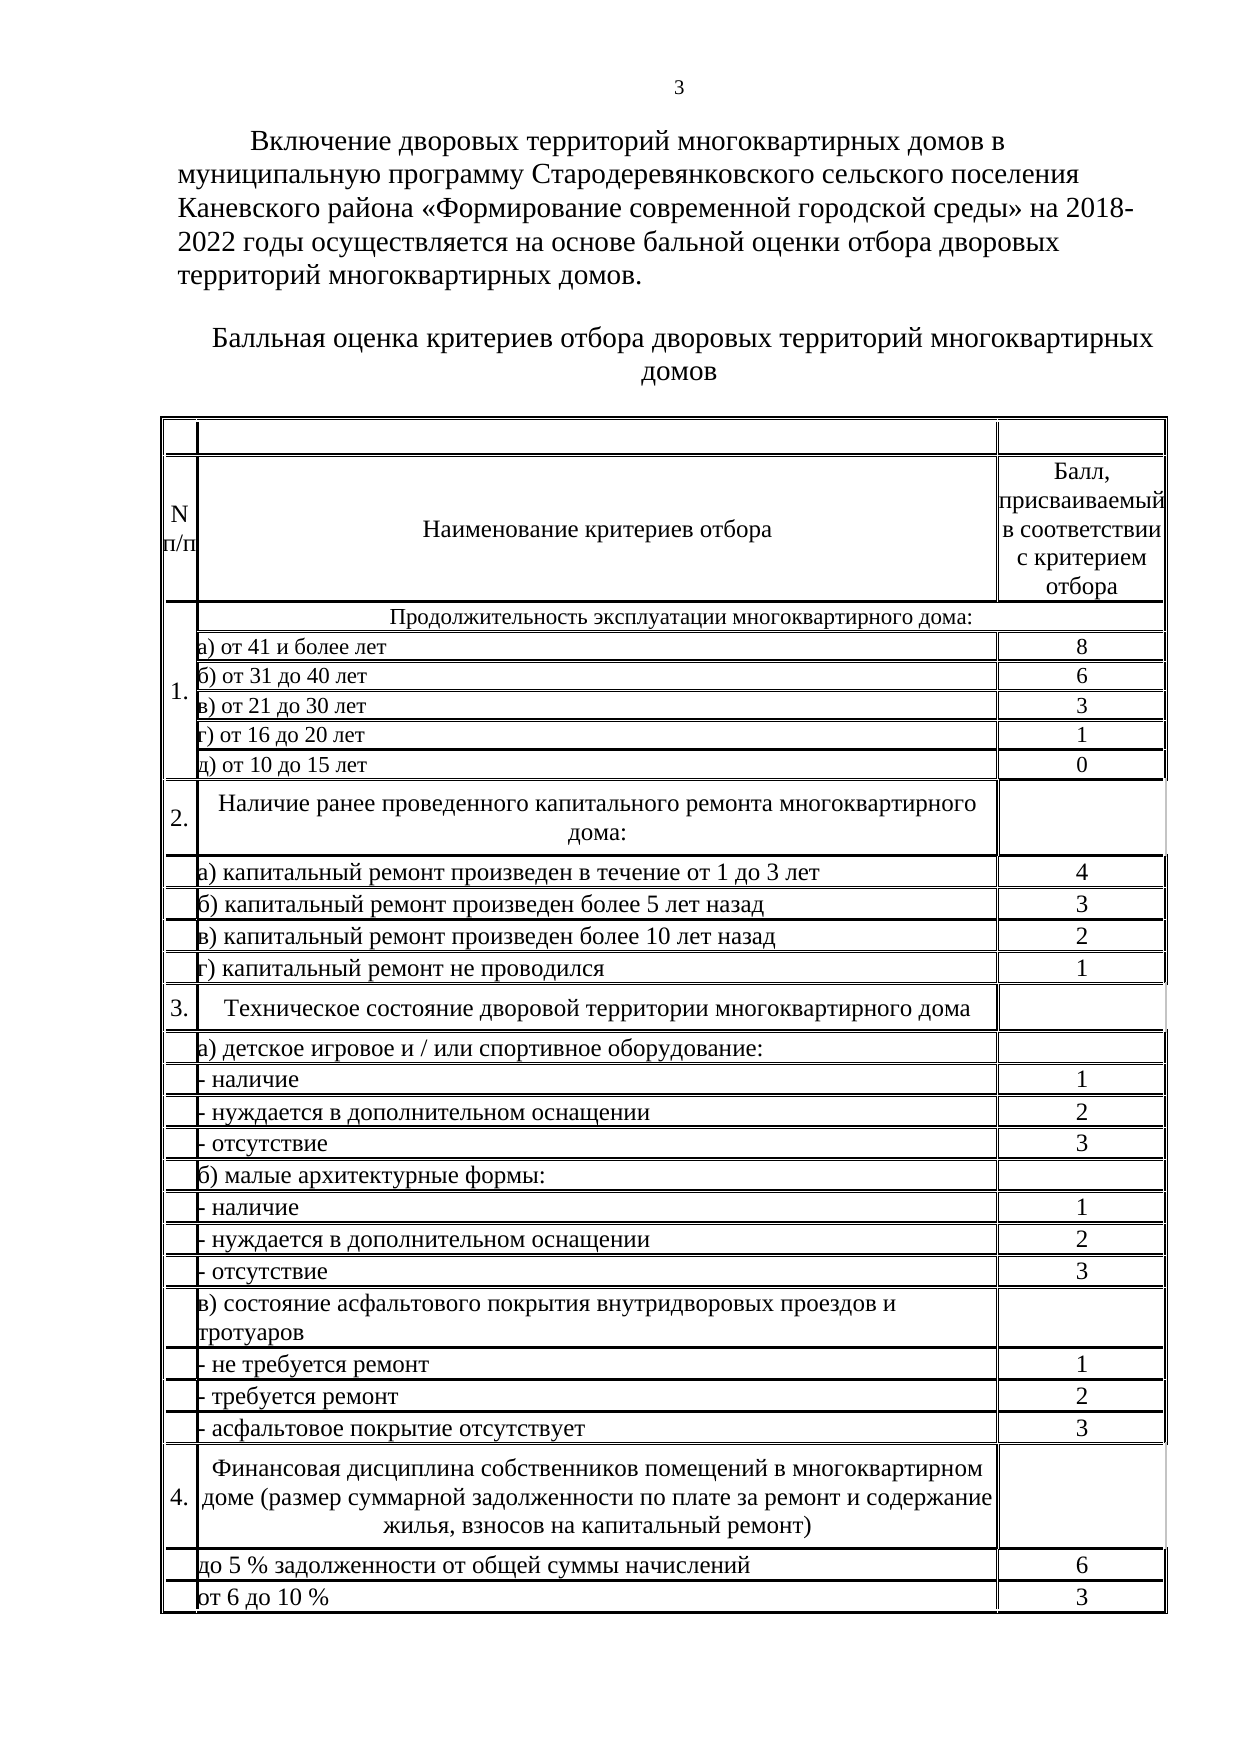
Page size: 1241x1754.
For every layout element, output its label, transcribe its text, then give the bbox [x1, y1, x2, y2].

table_cell 1 [998, 950, 1166, 982]
table_cell 4. [162, 1442, 197, 1547]
table_cell 6 [999, 1547, 1165, 1579]
table_cell б) капитальный ремонт произведен более 5 лет назад [199, 889, 996, 918]
table_cell 3 [999, 1410, 1164, 1442]
table_cell а) капитальный ремонт произведен в течение от 1 до 3 лет [199, 857, 996, 886]
table_cell N п/п [164, 453, 196, 600]
table_cell [164, 1221, 196, 1253]
table_cell [164, 1029, 196, 1061]
table_cell а) от 41 и более лет [199, 633, 996, 659]
table_cell б) малые архитектурные формы: [199, 1161, 996, 1189]
table_cell [164, 1189, 196, 1221]
table_cell 3 [999, 1125, 1165, 1157]
table_cell а) детское игровое и / или спортивное оборудование: [199, 1033, 996, 1061]
table_cell г) капитальный ремонт не проводился [199, 953, 996, 982]
table_cell [1000, 778, 1165, 854]
table_cell 1 [999, 1189, 1165, 1221]
table_cell 2 [999, 918, 1166, 950]
table_cell [998, 1029, 1165, 1061]
table_cell [162, 950, 197, 982]
table_cell Балл, присваиваемый в соответствии с критерием отбора [999, 453, 1165, 600]
table_cell - не требуется ремонт [199, 1349, 996, 1378]
table_cell г) от 16 до 20 лет [199, 722, 996, 748]
table_cell 1 [999, 1346, 1164, 1378]
table_header [197, 420, 998, 453]
table_header [998, 420, 1164, 453]
table_cell 0 [999, 748, 1166, 777]
table_cell [164, 1346, 196, 1378]
table_cell 1 [999, 718, 1165, 748]
table_cell [164, 1125, 196, 1157]
table_cell 2 [999, 1378, 1166, 1410]
table_cell 3 [998, 886, 1166, 918]
table_cell Наименование критериев отбора [199, 457, 996, 600]
text Включение дворовых территорий многоквартирных домов в муниципальную программу Стародеревянковского сельского поселения Каневского района «Формирование современной городской среды» на 2018-2022 годы осуществляется на основе бальной оценки отбора дворовых территорий многоквартирных домов. [177, 123, 1181, 291]
table_cell в) капитальный ремонт произведен более 10 лет назад [199, 921, 996, 950]
table_cell в) состояние асфальтового покрытия внутридворовых проездов и тротуаров [199, 1289, 996, 1346]
text Балльная оценка критериев отбора дворовых территорий многоквартирных домов [177, 320, 1181, 387]
table_cell 2. [164, 778, 196, 854]
table_cell 3 [998, 689, 1166, 718]
table_cell Финансовая дисциплина собственников помещений в многоквартирном доме (размер суммарной задолженности по плате за ремонт и содержание жилья, взносов на капитальный ремонт) [199, 1445, 996, 1547]
table_cell [164, 1410, 196, 1442]
table_cell [164, 1061, 196, 1093]
table_cell [164, 1285, 196, 1346]
table_cell - асфальтовое покрытие отсутствует [199, 1413, 996, 1442]
table_cell [164, 1093, 196, 1125]
table_cell - нуждается в дополнительном оснащении [199, 1097, 996, 1125]
table_cell [1000, 982, 1165, 1029]
table_cell 8 [999, 630, 1165, 659]
table_cell [164, 1579, 197, 1611]
table_cell от 6 до 10 % [197, 1582, 998, 1611]
table_cell [162, 918, 196, 950]
table_cell в) от 21 до 30 лет [199, 692, 996, 718]
table_cell [162, 1378, 196, 1410]
table_cell Наличие ранее проведенного капитального ремонта многоквартирного дома: [199, 781, 996, 854]
table_cell 3. [162, 982, 197, 1029]
table_cell [999, 1157, 1165, 1189]
table_cell - наличие [199, 1193, 996, 1221]
table_cell [164, 854, 196, 886]
table_cell Техническое состояние дворовой территории многоквартирного дома [199, 985, 996, 1029]
table_cell 4 [999, 854, 1165, 886]
table_cell [1000, 1442, 1165, 1547]
table_cell [164, 1547, 196, 1579]
table_cell - отсутствие [199, 1257, 996, 1285]
table_cell Продолжительность эксплуатации многоквартирного дома: [199, 600, 1164, 629]
table_cell - отсутствие [199, 1129, 996, 1157]
table_cell 6 [999, 659, 1165, 689]
table_cell до 5 % задолженности от общей суммы начислений [199, 1550, 996, 1579]
table_cell 1 [999, 1061, 1165, 1093]
table_cell - наличие [199, 1065, 996, 1093]
table_cell [164, 1157, 196, 1189]
table_cell 3 [999, 1253, 1165, 1285]
table_cell 2 [999, 1221, 1165, 1253]
table_cell б) от 31 до 40 лет [199, 663, 996, 689]
table_cell 2 [999, 1093, 1165, 1125]
table_cell [162, 886, 197, 918]
table_cell - требуется ремонт [199, 1381, 996, 1410]
table_cell [999, 1285, 1165, 1346]
table_cell д) от 10 до 15 лет [199, 751, 996, 777]
table_cell - нуждается в дополнительном оснащении [199, 1225, 996, 1253]
table_header [164, 418, 197, 453]
table_cell 1. [164, 600, 196, 777]
table_cell 3 [998, 1579, 1164, 1611]
table_cell [164, 1253, 196, 1285]
